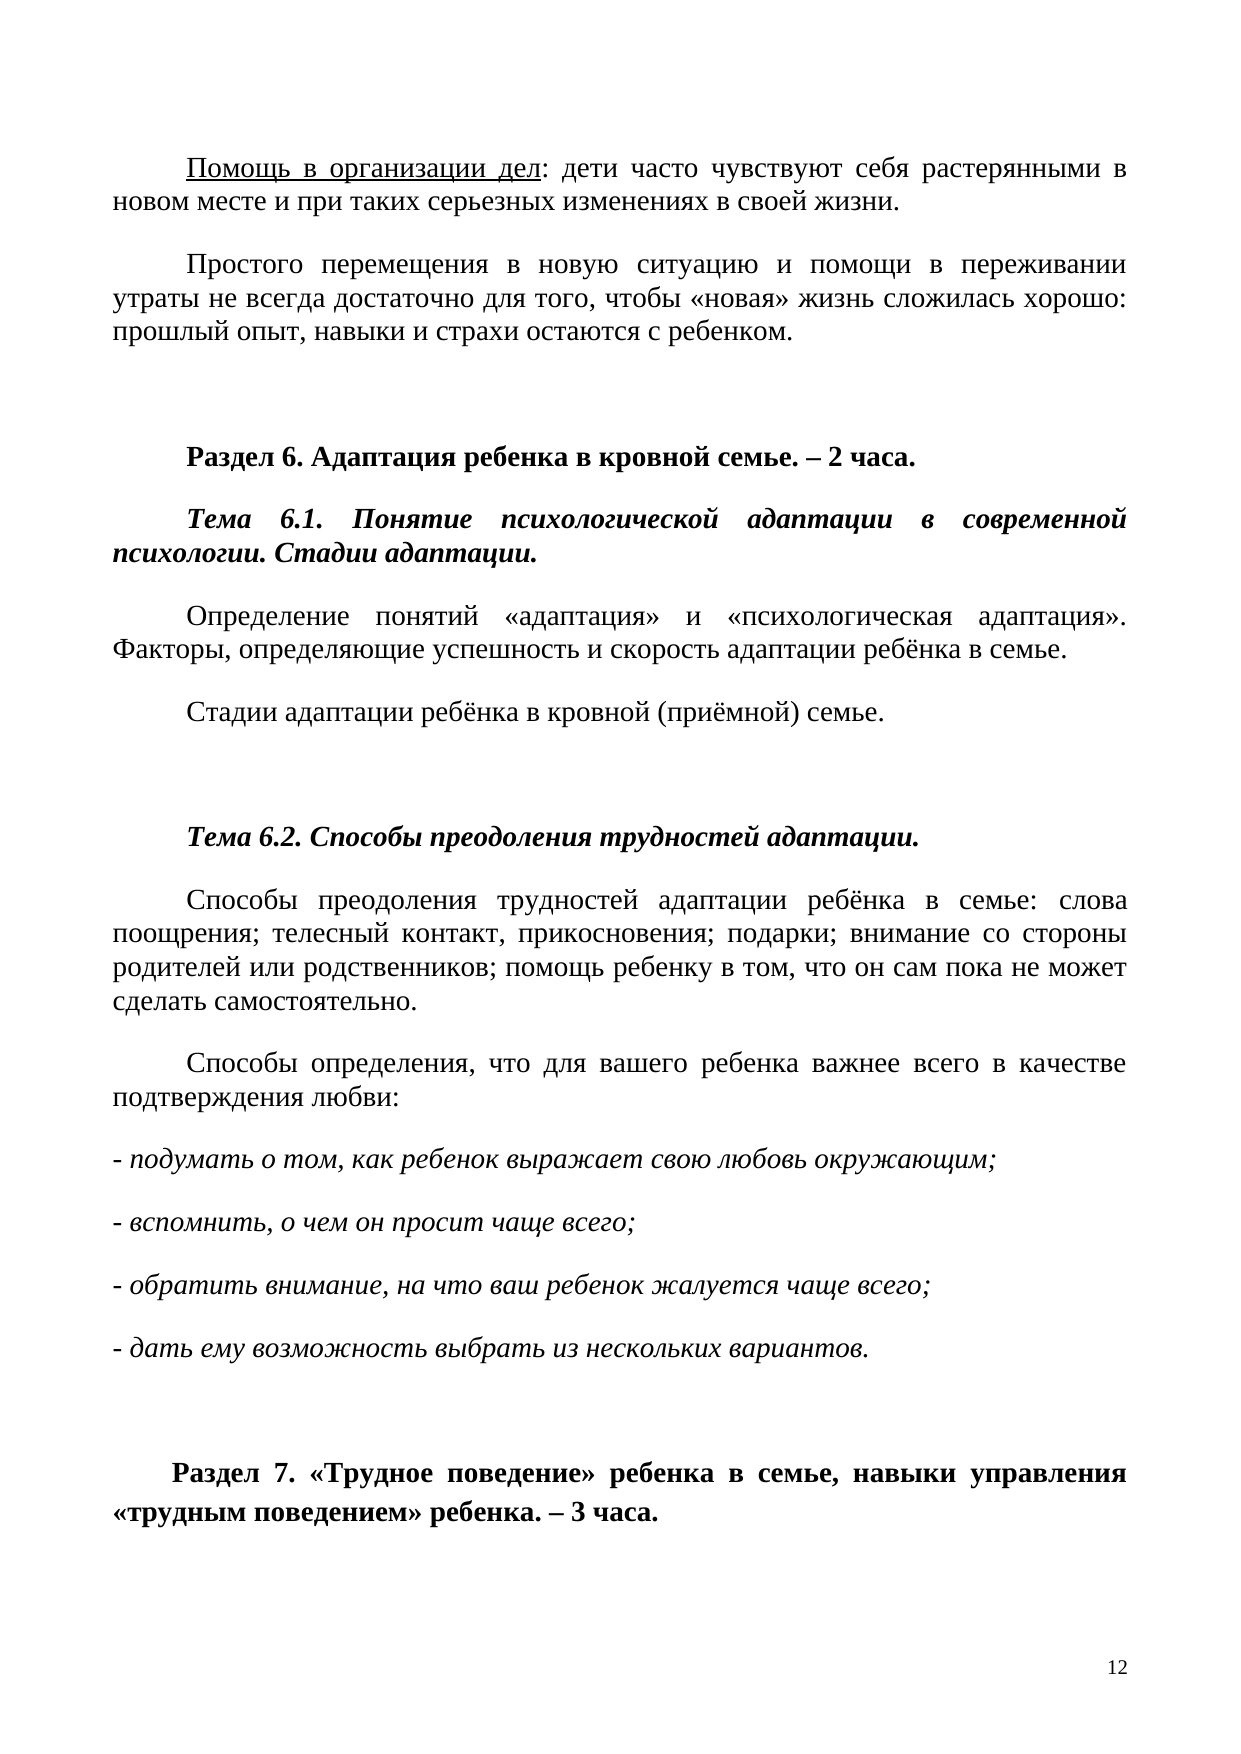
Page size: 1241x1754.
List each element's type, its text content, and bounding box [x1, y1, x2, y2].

text - обратить внимание, на что ваш ребенок жалуется чаще всего; [112, 1267, 1128, 1301]
text Способы определения, что для вашего ребенка важнее всего в качестве подтверждения любви: [112, 1045, 1128, 1112]
text Определение понятий «адаптация» и «психологическая адаптация». Факторы, определяющие успешность и скорость адаптации ребёнка в семье. [112, 598, 1128, 665]
text - подумать о том, как ребенок выражает свою любовь окружающим; [112, 1142, 1128, 1175]
text Раздел 7. «Трудное поведение» ребенка в семье, навыки управления «трудным поведением» ребенка. – 3 часа. [112, 1455, 1128, 1527]
text Простого перемещения в новую ситуацию и помощи в переживании утраты не всегда достаточно для того, чтобы «новая» жизнь сложилась хорошо: прошлый опыт, навыки и страхи остаются с ребенком. [112, 246, 1128, 347]
text Помощь в организации дел: дети часто чувствуют себя растерянными в новом месте и при таких серьезных изменениях в своей жизни. [112, 150, 1128, 217]
text Раздел 6. Адаптация ребенка в кровной семье. – 2 часа. [112, 439, 1128, 472]
text Тема 6.1. Понятие психологической адаптации в современной психологии. Стадии адаптации. [112, 501, 1128, 568]
text - вспомнить, о чем он просит чаще всего; [112, 1204, 1128, 1238]
text - дать ему возможность выбрать из нескольких вариантов. [112, 1330, 1128, 1363]
text Тема 6.2. Способы преодоления трудностей адаптации. [112, 819, 1128, 853]
text Стадии адаптации ребёнка в кровной (приёмной) семье. [112, 694, 1128, 727]
text Способы преодоления трудностей адаптации ребёнка в семье: слова поощрения; телесный контакт, прикосновения; подарки; внимание со стороны родителей или родственников; помощь ребенку в том, что он сам пока не может сделать самостоятельно. [112, 882, 1128, 1016]
